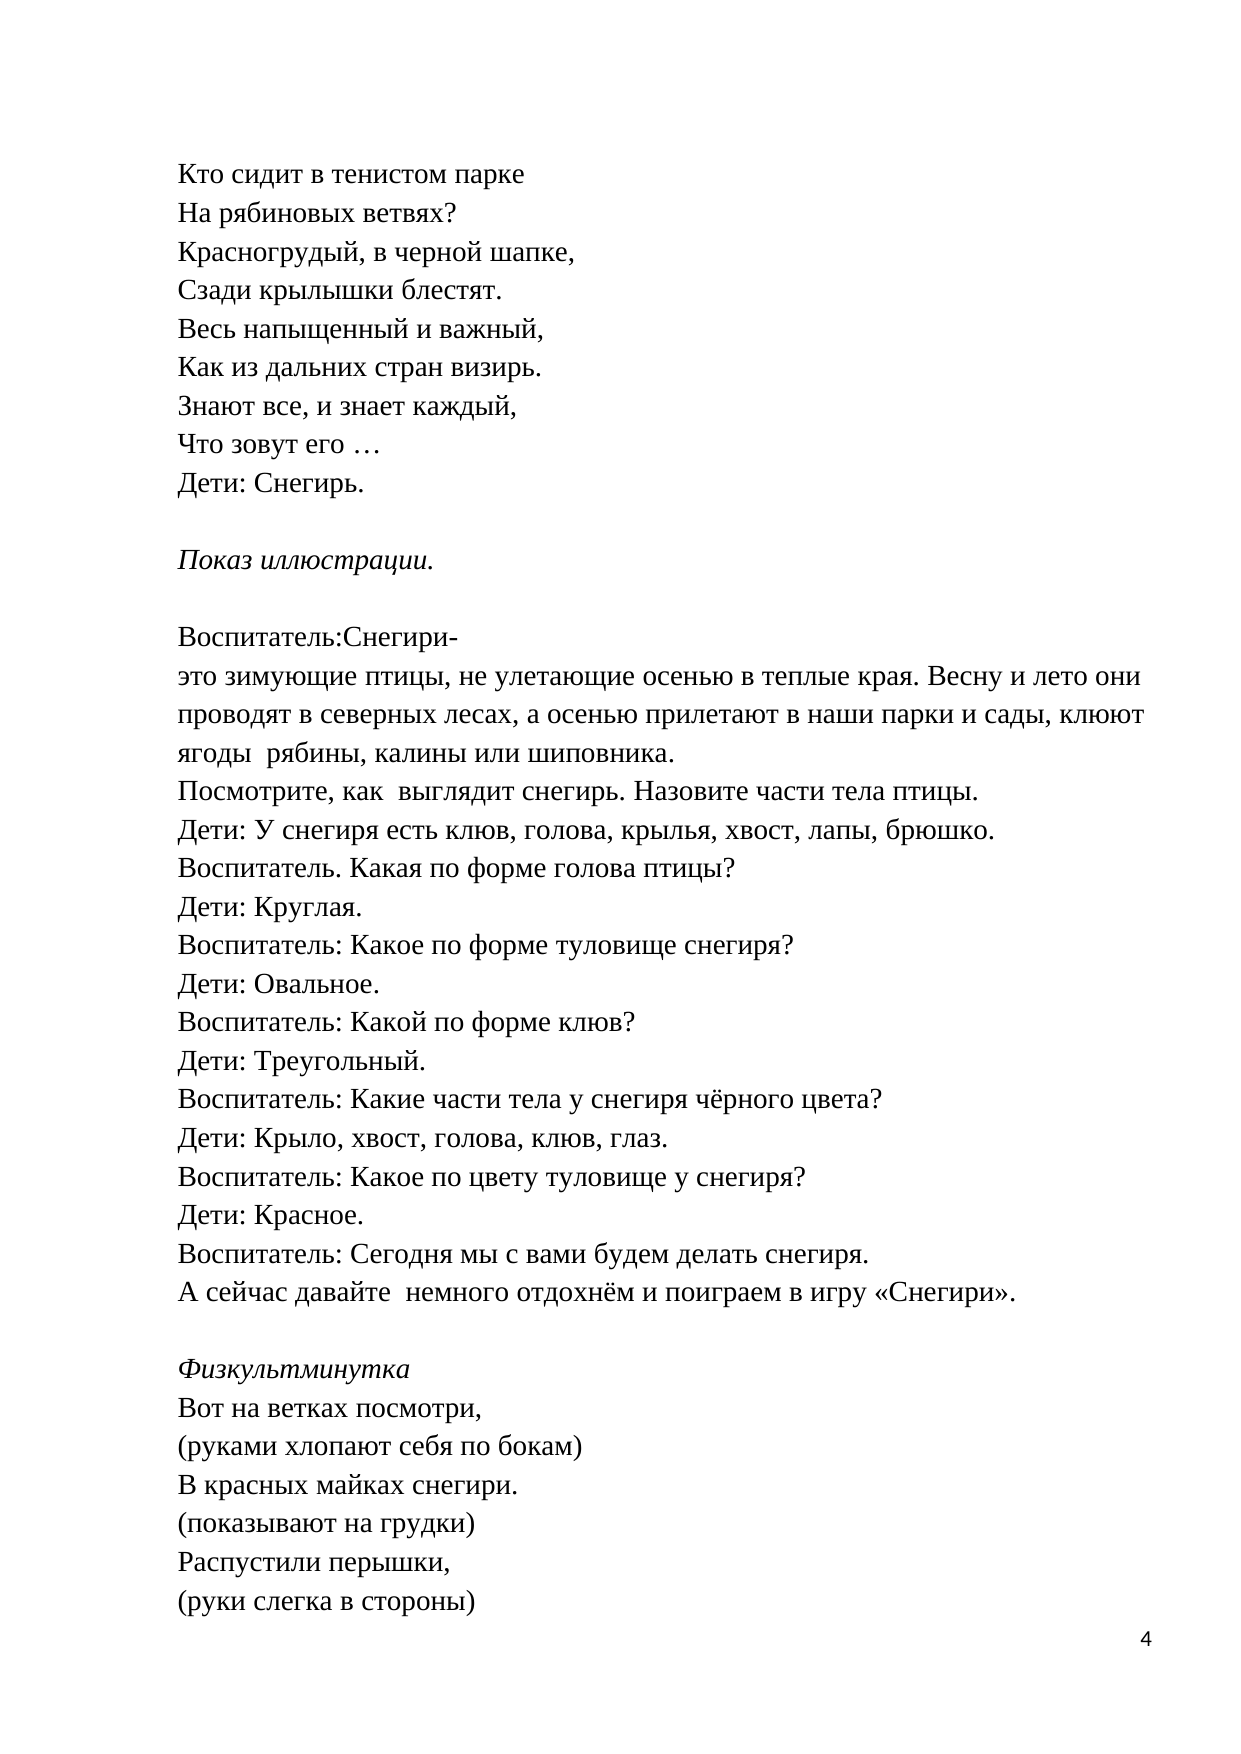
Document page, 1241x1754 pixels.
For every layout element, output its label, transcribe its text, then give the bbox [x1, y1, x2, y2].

text Дети: Овальное. [177, 966, 1152, 999]
text Весь напыщенный и важный, [177, 311, 1152, 344]
text Воспитатель: Какое по цвету туловище у снегиря? [177, 1159, 1152, 1192]
text Дети: Круглая. [177, 889, 1152, 922]
text (показывают на грудки) [177, 1506, 1152, 1539]
text (руками хлопают себя по бокам) [177, 1428, 1152, 1462]
text Воспитатель. Какая по форме голова птицы? [177, 850, 1152, 884]
text Дети: Красное. [177, 1197, 1152, 1231]
text Кто сидит в тенистом парке [177, 157, 1152, 190]
text Вот на ветках посмотри, [177, 1390, 1152, 1423]
text Дети: У снегиря есть клюв, голова, крылья, хвост, лапы, брюшко. [177, 812, 1152, 845]
text Дети: Снегирь. [177, 465, 1152, 498]
text Распустили перышки, [177, 1544, 1152, 1578]
text Знают все, и знает каждый, [177, 388, 1152, 421]
text Красногрудый, в черной шапке, [177, 234, 1152, 267]
text Дети: Крыло, хвост, голова, клюв, глаз. [177, 1120, 1152, 1154]
text Воспитатель: Сегодня мы с вами будем делать снегиря. [177, 1236, 1152, 1269]
text Посмотрите, как выглядит снегирь. Назовите части тела птицы. [177, 773, 1152, 807]
text Воспитатель: Какие части тела у снегиря чёрного цвета? [177, 1082, 1152, 1115]
text (руки слегка в стороны) [177, 1583, 1152, 1616]
text Показ иллюстрации. [177, 542, 1152, 576]
text Как из дальних стран визирь. [177, 349, 1152, 383]
text Воспитатель: Какой по форме клюв? [177, 1004, 1152, 1038]
text На рябиновых ветвях? [177, 195, 1152, 229]
text Физкультминутка [177, 1351, 1152, 1385]
text Дети: Треугольный. [177, 1043, 1152, 1077]
text В красных майках снегири. [177, 1467, 1152, 1501]
text Что зовут его … [177, 426, 1152, 460]
text Воспитатель: Какое по форме туловище снегиря? [177, 927, 1152, 961]
text А сейчас давайте немного отдохнём и поиграем в игру «Снегири». [177, 1274, 1152, 1308]
text Воспитатель:Снегири- это зимующие птицы, не улетающие осенью в теплые края. Весну и лето они проводят в северных лесах, а осенью прилетают в наши парки и сады, клюют ягоды рябины, калины или шиповника. [177, 619, 1152, 768]
text Сзади крылышки блестят. [177, 272, 1152, 306]
